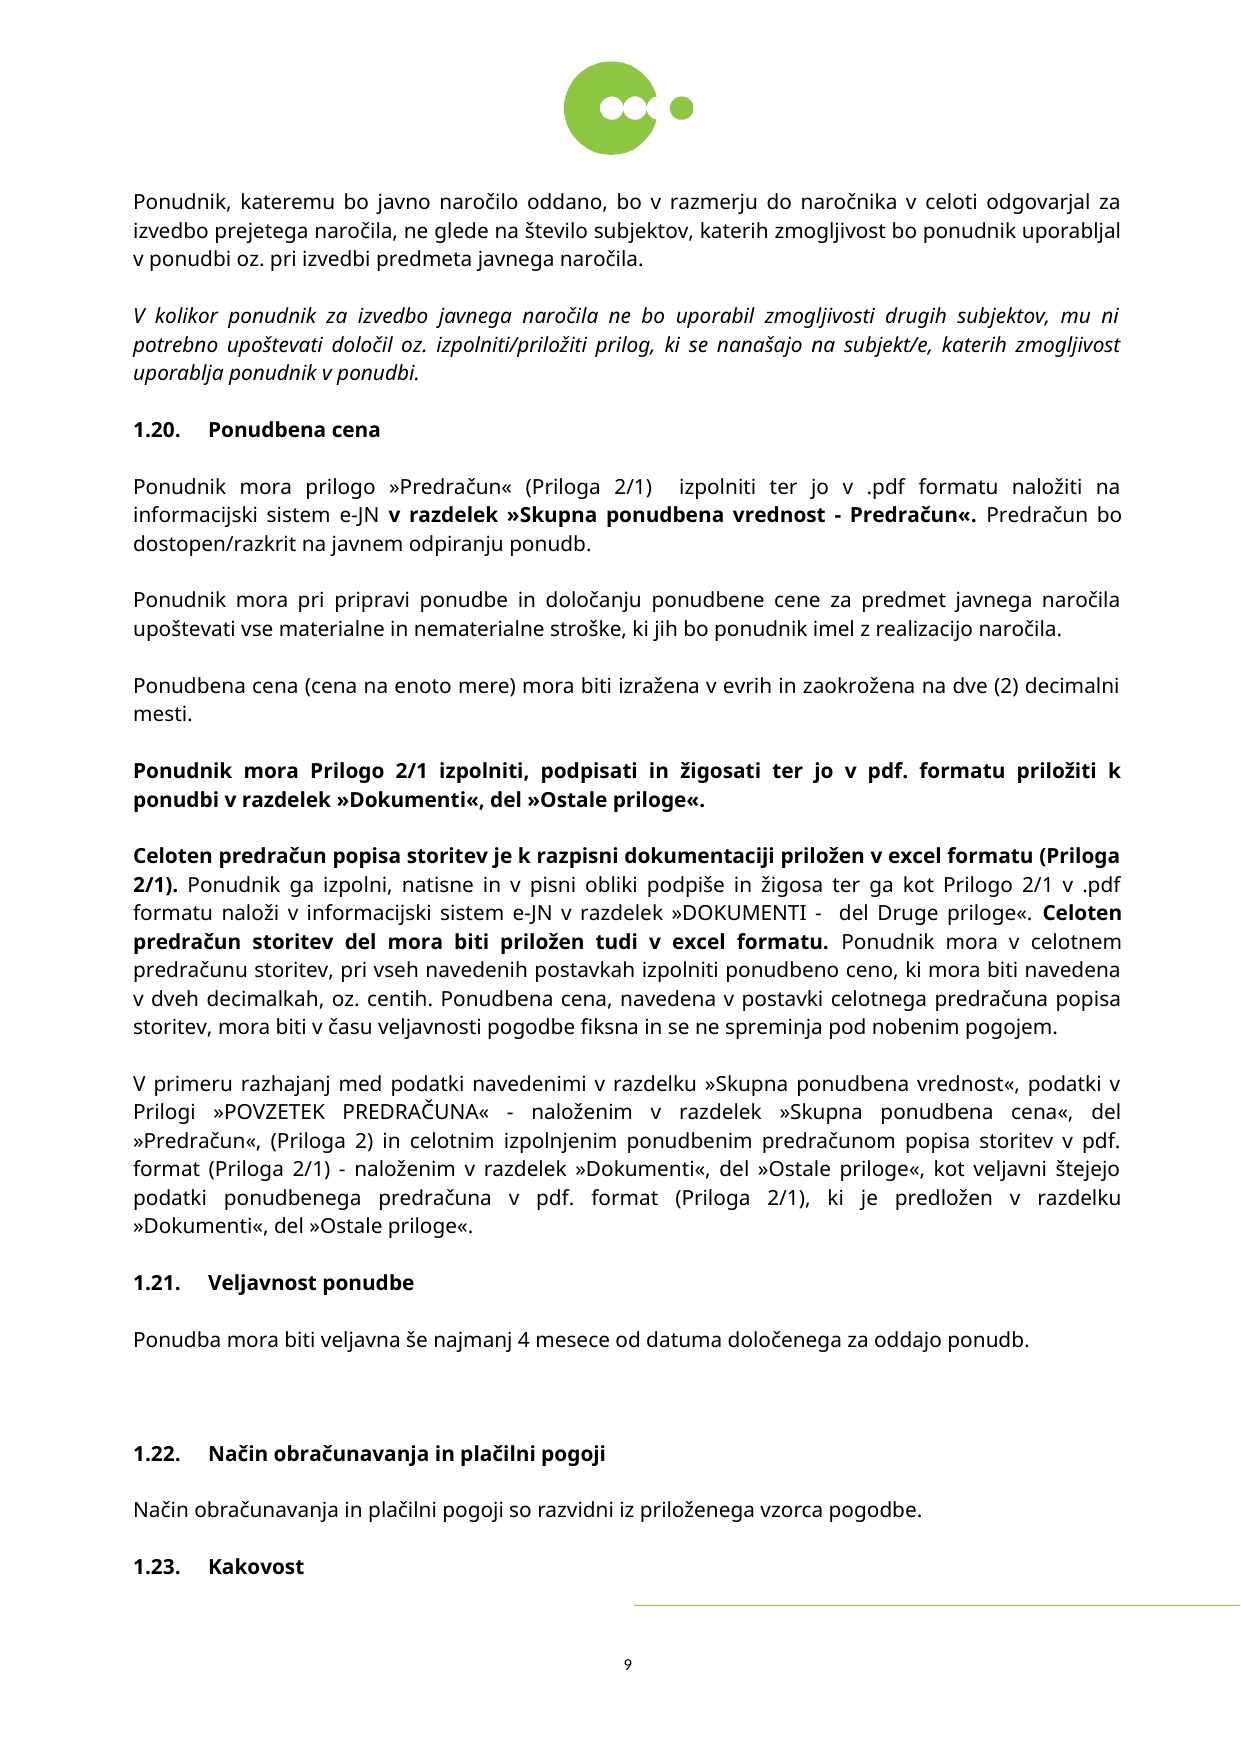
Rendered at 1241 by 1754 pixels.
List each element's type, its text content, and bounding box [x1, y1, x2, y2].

text Ponudba mora biti veljavna še najmanj 4 mesece od datuma določenega za oddajo ponudb. [133, 1325, 1122, 1353]
list Način obračunavanja in plačilni pogoji [133, 1439, 1122, 1467]
list Veljavnost ponudbe [133, 1268, 1122, 1297]
text Ponudnik mora prilogo »Predračun« (Priloga 2/1) izpolniti ter jo v .pdf formatu naložiti na informacijski sistem e-JN v razdelek »Skupna ponudbena vrednost - Predračun«. Predračun bo dostopen/razkrit na javnem odpiranju ponudb. [133, 472, 1122, 557]
text Ponudnik mora Prilogo 2/1 izpolniti, podpisati in žigosati ter jo v pdf. formatu priložiti k ponudbi v razdelek »Dokumenti«, del »Ostale priloge«. [133, 756, 1122, 813]
text Celoten predračun popisa storitev je k razpisni dokumentaciji priložen v excel formatu (Priloga 2/1). Ponudnik ga izpolni, natisne in v pisni obliki podpiše in žigosa ter ga kot Prilogo 2/1 v .pdf formatu naloži v informacijski sistem e-JN v razdelek »DOKUMENTI - del Druge priloge«. Celoten predračun storitev del mora biti priložen tudi v excel formatu. Ponudnik mora v celotnem predračunu storitev, pri vseh navedenih postavkah izpolniti ponudbeno ceno, ki mora biti navedena v dveh decimalkah, oz. centih. Ponudbena cena, navedena v postavki celotnega predračuna popisa storitev, mora biti v času veljavnosti pogodbe fiksna in se ne spreminja pod nobenim pogojem. [133, 842, 1122, 1041]
text V kolikor ponudnik za izvedbo javnega naročila ne bo uporabil zmogljivosti drugih subjektov, mu ni potrebno upoštevati določil oz. izpolniti/priložiti prilog, ki se nanašajo na subjekt/e, katerih zmogljivost uporablja ponudnik v ponudbi. [133, 301, 1122, 387]
list Ponudbena cena [133, 415, 1122, 443]
text Način obračunavanja in plačilni pogoji so razvidni iz priloženega vzorca pogodbe. [133, 1496, 1122, 1524]
list Kakovost [133, 1552, 1122, 1581]
text Ponudnik, kateremu bo javno naročilo oddano, bo v razmerju do naročnika v celoti odgovarjal za izvedbo prejetega naročila, ne glede na število subjektov, katerih zmogljivost bo ponudnik uporabljal v ponudbi oz. pri izvedbi predmeta javnega naročila. [133, 187, 1122, 273]
text Ponudnik mora pri pripravi ponudbe in določanju ponudbene cene za predmet javnega naročila upoštevati vse materialne in nematerialne stroške, ki jih bo ponudnik imel z realizacijo naročila. [133, 586, 1122, 642]
text Ponudbena cena (cena na enoto mere) mora biti izražena v evrih in zaokrožena na dve (2) decimalni mesti. [133, 671, 1122, 728]
text V primeru razhajanj med podatki navedenimi v razdelku »Skupna ponudbena vrednost«, podatki v Prilogi »POVZETEK PREDRAČUNA« - naloženim v razdelek »Skupna ponudbena cena«, del »Predračun«, (Priloga 2) in celotnim izpolnjenim ponudbenim predračunom popisa storitev v pdf. format (Priloga 2/1) - naloženim v razdelek »Dokumenti«, del »Ostale priloge«, kot veljavni štejejo podatki ponudbenega predračuna v pdf. format (Priloga 2/1), ki je predložen v razdelku »Dokumenti«, del »Ostale priloge«. [133, 1069, 1122, 1240]
